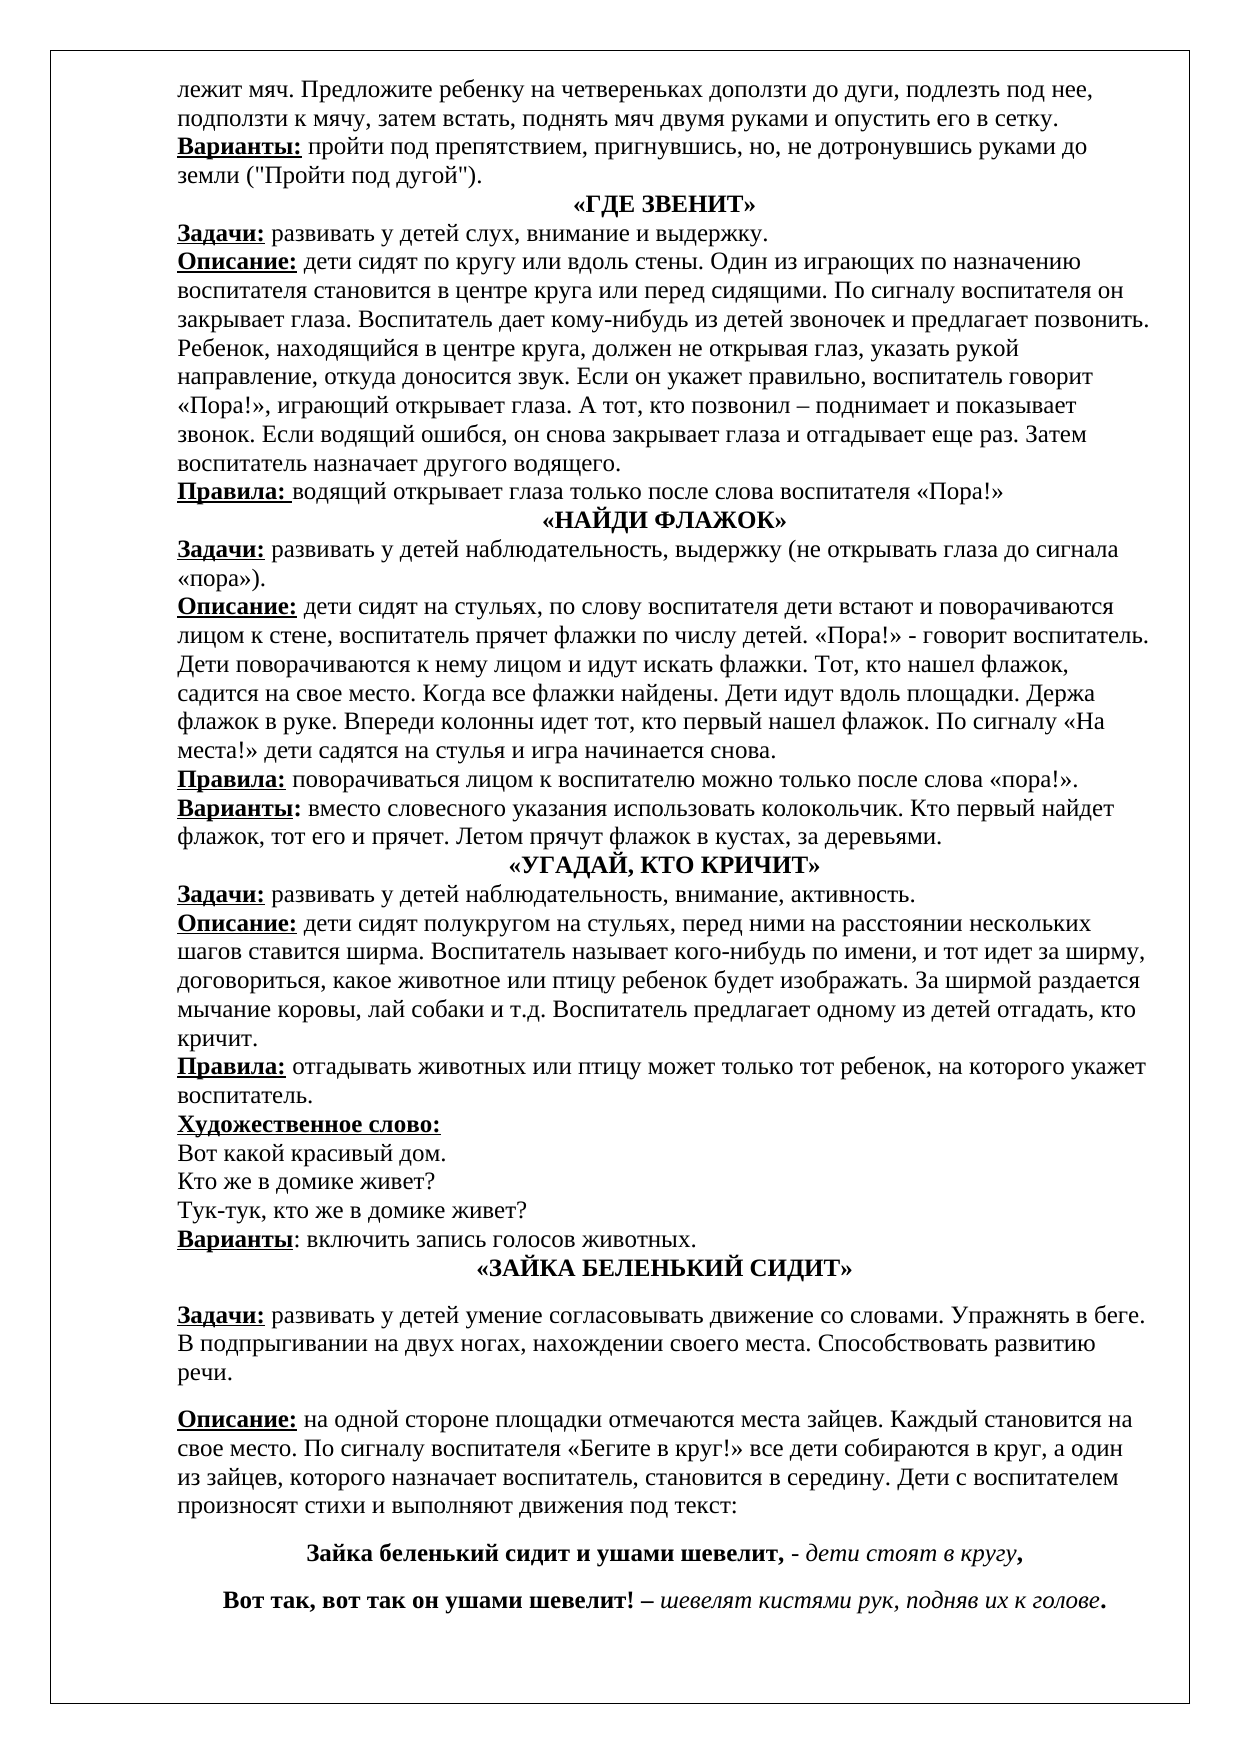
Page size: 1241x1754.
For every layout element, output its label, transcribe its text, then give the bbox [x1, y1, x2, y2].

text «НАЙДИ ФЛАЖОК» [177, 505, 1152, 534]
text Варианты: пройти под препятствием, пригнувшись, но, не дотронувшись руками до земли ("Пройти под дугой"). [177, 131, 1152, 189]
text Описание: дети сидят полукругом на стульях, перед ними на расстоянии нескольких шагов ставится ширма. Воспитатель называет кого-нибудь по имени, и тот идет за ширму, договориться, какое животное или птицу ребенок будет изображать. За ширмой раздается мычание коровы, лай собаки и т.д. Воспитатель предлагает одному из детей отгадать, кто кричит. [177, 908, 1152, 1051]
text Задачи: развивать у детей наблюдательность, выдержку (не открывать глаза до сигнала «пора»). [177, 534, 1152, 591]
text Варианты: вместо словесного указания использовать колокольчик. Кто первый найдет флажок, тот его и прячет. Летом прячут флажок в кустах, за деревьями. [177, 793, 1152, 850]
text Задачи: развивать у детей слух, внимание и выдержку. [177, 218, 1152, 246]
text Вот так, вот так он ушами шевелит! – шевелят кистями рук, подняв их к голове. [177, 1585, 1152, 1613]
text Тук-тук, кто же в домике живет? [177, 1195, 1152, 1224]
text Правила: отгадывать животных или птицу может только тот ребенок, на которого укажет воспитатель. [177, 1051, 1152, 1109]
text Описание: дети сидят по кругу или вдоль стены. Один из играющих по назначению воспитателя становится в центре круга или перед сидящими. По сигналу воспитателя он закрывает глаза. Воспитатель дает кому-нибудь из детей звоночек и предлагает позвонить. Ребенок, находящийся в центре круга, должен не открывая глаз, указать рукой направление, откуда доносится звук. Если он укажет правильно, воспитатель говорит «Пора!», играющий открывает глаза. А тот, кто позвонил – поднимает и показывает звонок. Если водящий ошибся, он снова закрывает глаза и отгадывает еще раз. Затем воспитатель назначает другого водящего. [177, 246, 1152, 476]
text «УГАДАЙ, КТО КРИЧИТ» [177, 850, 1152, 879]
text Правила: поворачиваться лицом к воспитателю можно только после слова «пора!». [177, 764, 1152, 793]
text Кто же в домике живет? [177, 1166, 1152, 1195]
text Вот какой красивый дом. [177, 1138, 1152, 1166]
text Задачи: развивать у детей умение согласовывать движение со словами. Упражнять в беге. В подпрыгивании на двух ногах, нахождении своего места. Способствовать развитию речи. [177, 1300, 1152, 1386]
text Зайка беленький сидит и ушами шевелит, - дети стоят в кругу, [177, 1538, 1152, 1566]
text Художественное слово: [177, 1109, 1152, 1138]
text Описание: на одной стороне площадки отмечаются места зайцев. Каждый становится на свое место. По сигналу воспитателя «Бегите в круг!» все дети собираются в круг, а один из зайцев, которого назначает воспитатель, становится в середину. Дети с воспитателем произносят стихи и выполняют движения под текст: [177, 1404, 1152, 1519]
text Правила: водящий открывает глаза только после слова воспитателя «Пора!» [177, 476, 1152, 505]
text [177, 74, 1152, 131]
text «ЗАЙКА БЕЛЕНЬКИЙ СИДИТ» [177, 1253, 1152, 1281]
text Задачи: развивать у детей наблюдательность, внимание, активность. [177, 879, 1152, 908]
text «ГДЕ ЗВЕНИТ» [177, 189, 1152, 218]
text Описание: дети сидят на стульях, по слову воспитателя дети встают и поворачиваются лицом к стене, воспитатель прячет флажки по числу детей. «Пора!» - говорит воспитатель. Дети поворачиваются к нему лицом и идут искать флажки. Тот, кто нашел флажок, садится на свое место. Когда все флажки найдены. Дети идут вдоль площадки. Держа флажок в руке. Впереди колонны идет тот, кто первый нашел флажок. По сигналу «На места!» дети садятся на стулья и игра начинается снова. [177, 591, 1152, 764]
text Варианты: включить запись голосов животных. [177, 1224, 1152, 1253]
